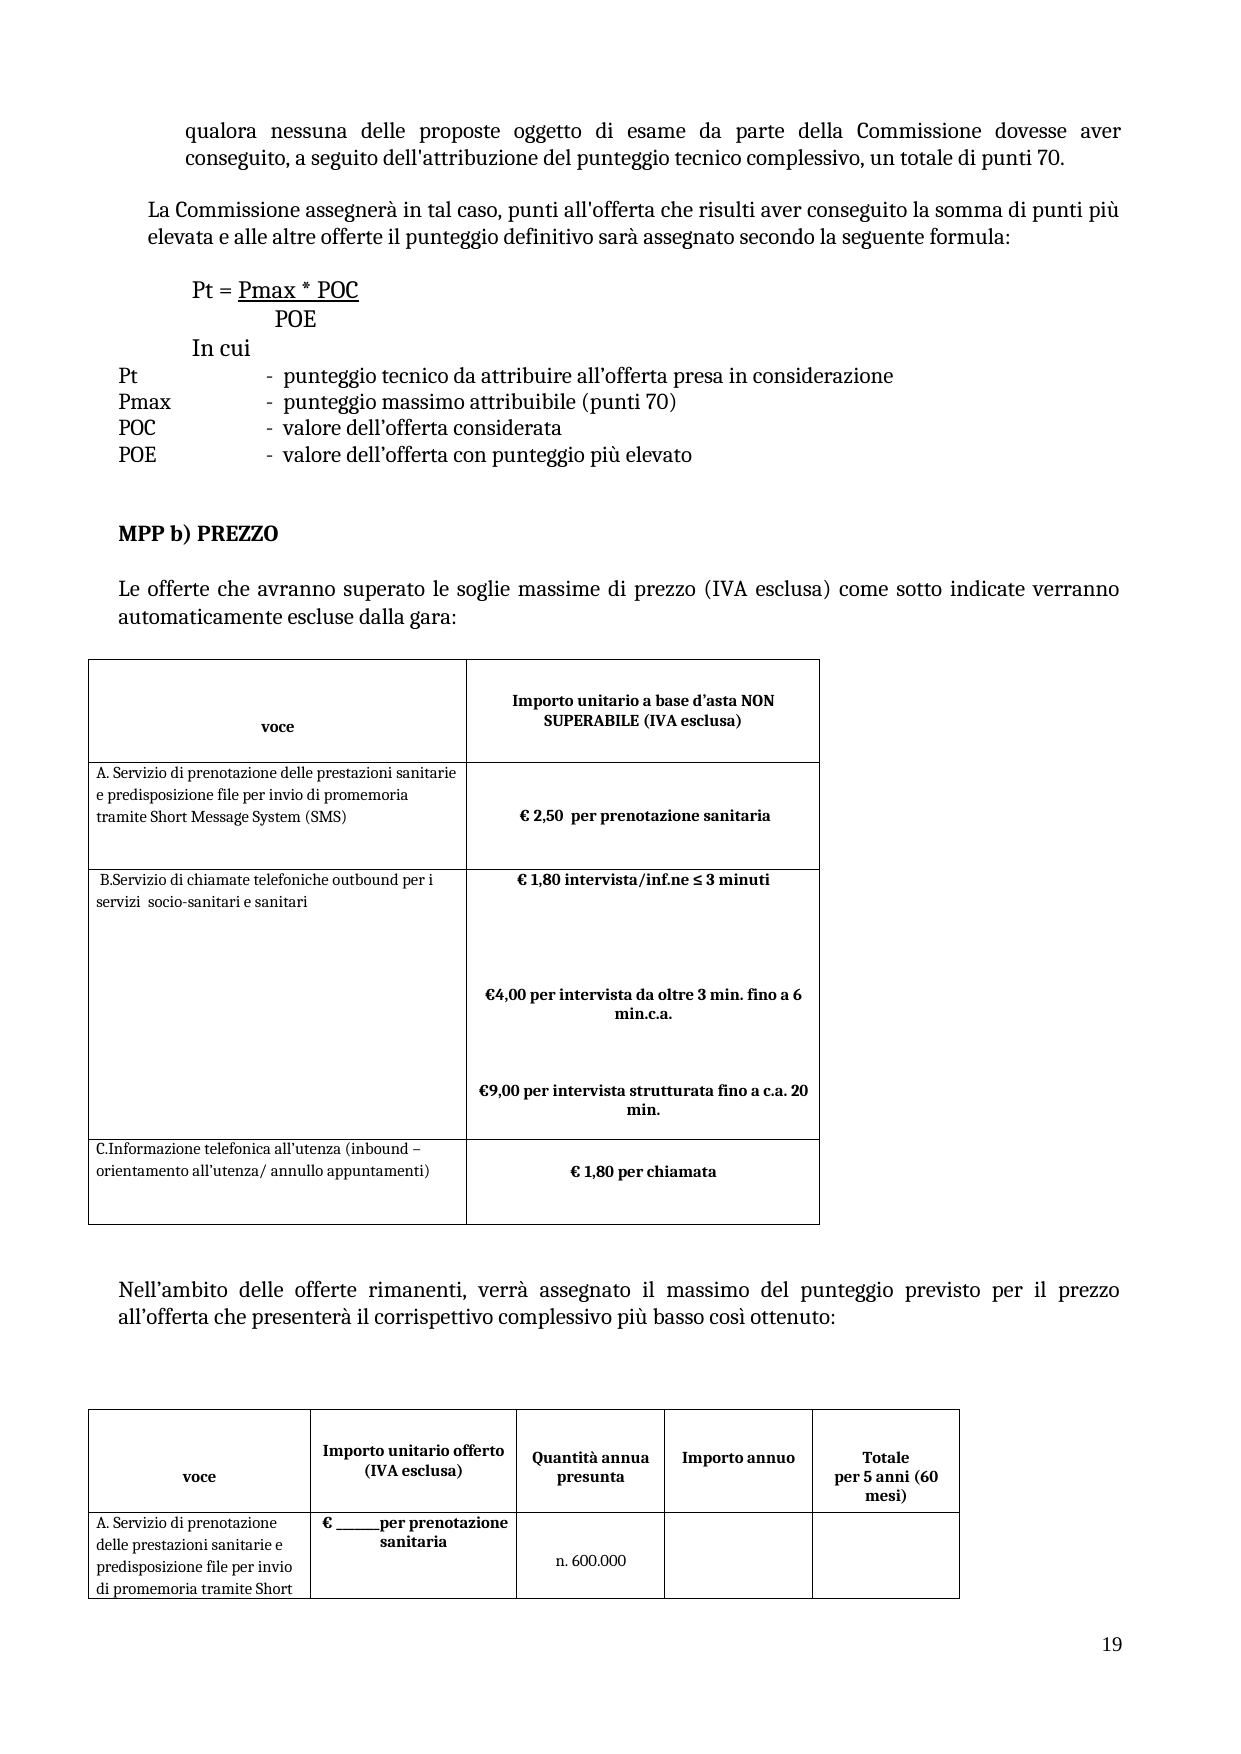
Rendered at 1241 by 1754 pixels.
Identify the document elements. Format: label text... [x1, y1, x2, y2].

table_header Importo annuo [665, 1410, 812, 1512]
table_cell C.Informazione telefonica all’utenza (inbound – orientamento all’utenza/ annullo appuntamenti) [89, 1140, 466, 1223]
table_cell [89, 1513, 310, 1598]
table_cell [311, 1513, 516, 1598]
text POC - valore dell’offerta considerata [118, 415, 1122, 442]
table_header Importo unitario offerto (IVA esclusa) [311, 1410, 516, 1512]
table_cell € 1,80 per chiamata [467, 1140, 819, 1223]
table_cell € 2,50 per prenotazione sanitaria [467, 763, 819, 869]
table_header Totale per 5 anni (60 mesi) [813, 1410, 959, 1512]
table_header Quantità annua presunta [517, 1410, 664, 1512]
text Pt = Pmax * POC [192, 276, 1122, 305]
text Pt - punteggio tecnico da attribuire all’offerta presa in considerazione [118, 362, 1122, 389]
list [148, 118, 1122, 171]
table_header Importo unitario a base d’asta NON SUPERABILE (IVA esclusa) [467, 660, 819, 762]
table_header voce [89, 1410, 310, 1512]
text In cui [192, 334, 1122, 362]
text Le offerte che avranno superato le soglie massime di prezzo (IVA esclusa) come sotto indicate verranno automaticamente escluse dalla gara: [118, 573, 1122, 630]
text Nell’ambito delle offerte rimanenti, verrà assegnato il massimo del punteggio previsto per il prezzo all’offerta che presenterà il corrispettivo complessivo più basso così ottenuto: [118, 1277, 1122, 1330]
text POE - valore dell’offerta con punteggio più elevato [118, 442, 1122, 468]
text Pmax - punteggio massimo attribuibile (punti 70) [118, 389, 1122, 415]
table_cell € 1,80 intervista/inf.ne ≤ 3 minuti €4,00 per intervista da oltre 3 min. fino a 6 min.c.a. €9,00 per intervista strutturata fino a c.a. 20 min. [467, 870, 819, 1138]
table_header voce [89, 660, 466, 762]
text POE [192, 305, 1122, 334]
table_cell [665, 1513, 812, 1598]
table_cell n. 600.000 [517, 1513, 664, 1598]
table_cell [813, 1513, 959, 1598]
table_cell A. Servizio di prenotazione delle prestazioni sanitarie e predisposizione file per invio di promemoria tramite Short Message System (SMS) [89, 763, 466, 869]
text La Commissione assegnerà in tal caso, punti all'offerta che risulti aver conseguito la somma di punti più elevata e alle altre offerte il punteggio definitivo sarà assegnato secondo la seguente formula: [148, 197, 1122, 250]
table_cell B.Servizio di chiamate telefoniche outbound per i servizi socio-sanitari e sanitari [89, 870, 466, 1138]
subtitle MPP b) PREZZO [118, 521, 1122, 547]
